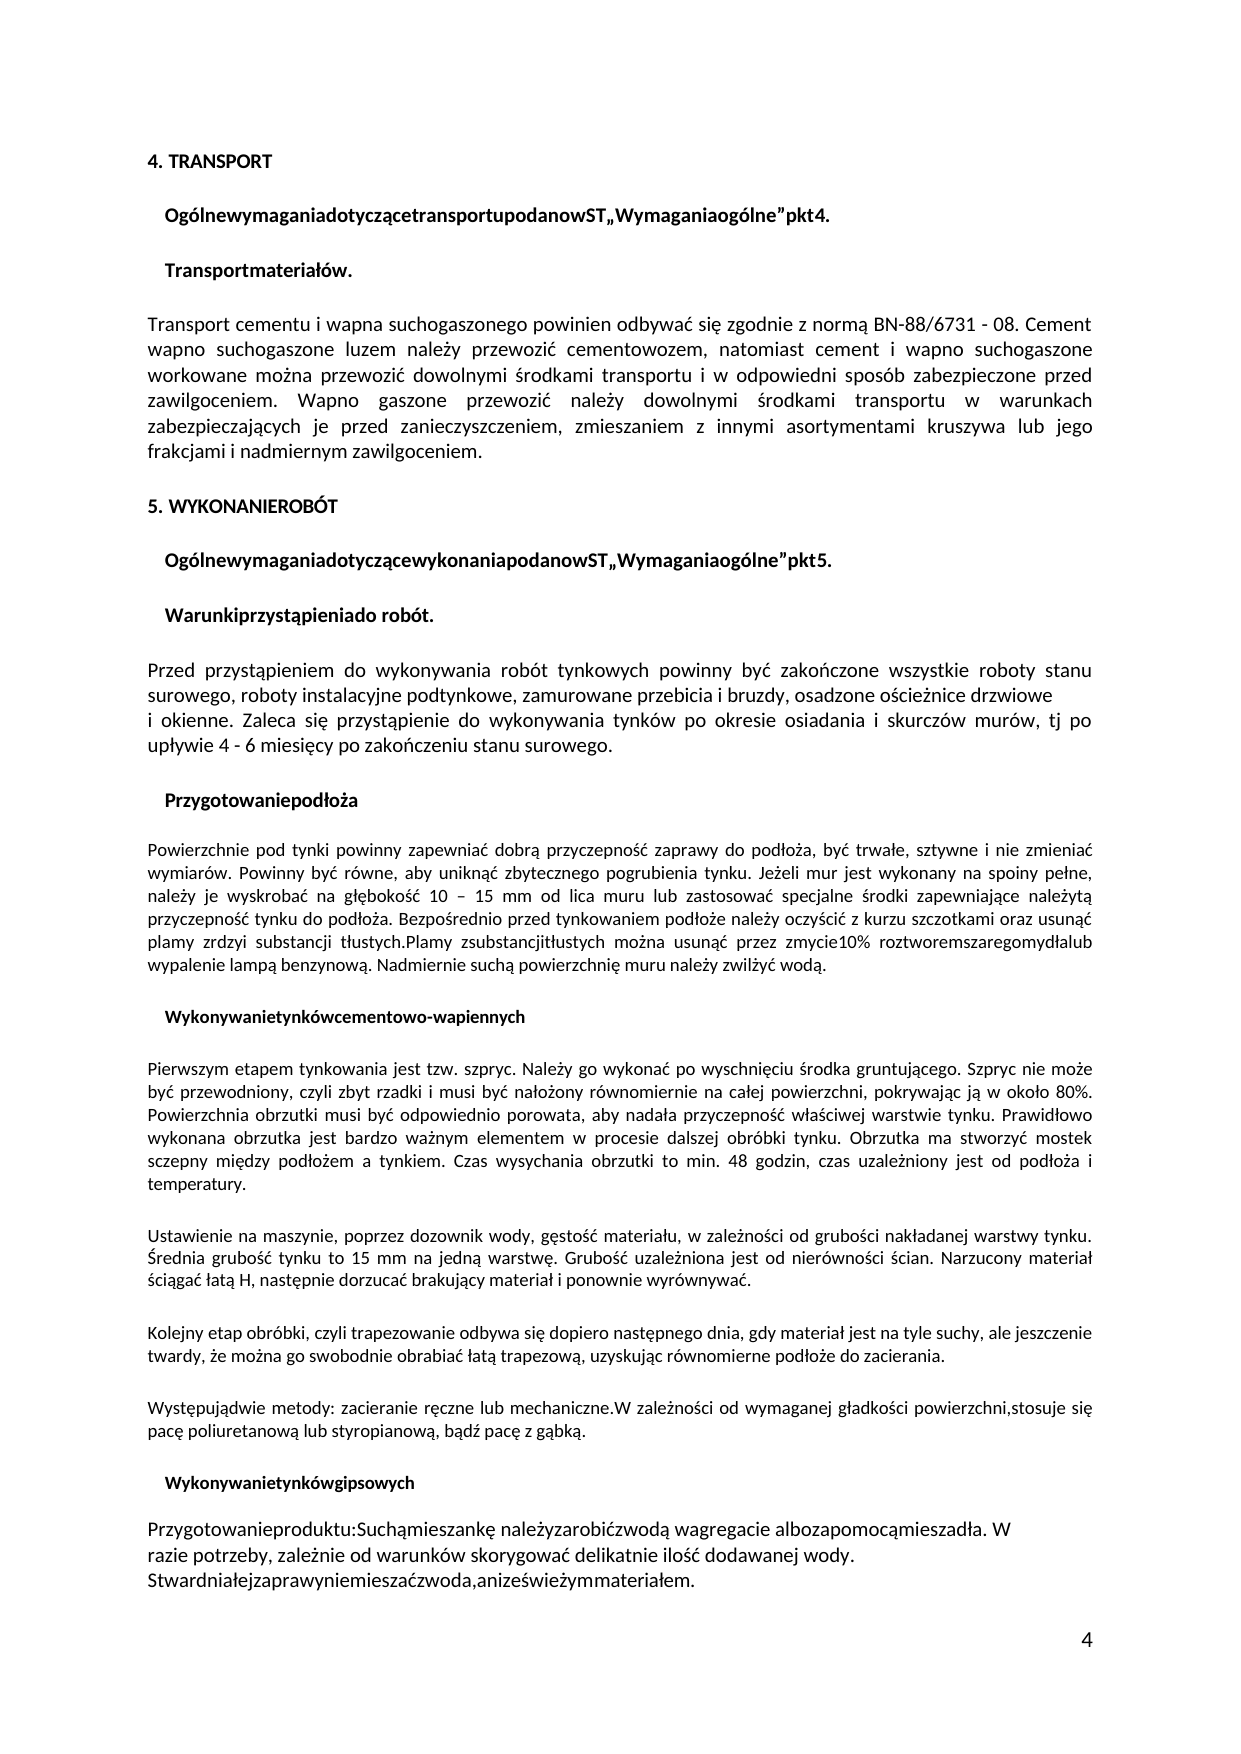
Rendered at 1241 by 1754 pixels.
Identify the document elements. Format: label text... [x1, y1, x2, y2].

text Kolejny etap obróbki, czyli trapezowanie odbywa się dopiero następnego dnia, gdy materiał jest na tyle suchy, ale jeszczenie twardy, że można go swobodnie obrabiać łatą trapezową, uzyskując równomierne podłoże do zacierania. [147, 1322, 1094, 1367]
list Przygotowaniepodłoża [147, 788, 1157, 813]
text Przygotowanieproduktu:Suchąmieszankę należyzarobićzwodą wagregacie albozapomocąmieszadła. W razie potrzeby, zależnie od warunków skorygować delikatnie ilość dodawanej wody. [147, 1517, 1051, 1567]
text Transport cementu i wapna suchogaszonego powinien odbywać się zgodnie z normą BN-88/6731 - 08. Cement wapno suchogaszone luzem należy przewozić cementowozem, natomiast cement i wapno suchogaszone workowane można przewozić dowolnymi środkami transportu i w odpowiedni sposób zabezpieczone przed zawilgoceniem. Wapno gaszone przewozić należy dowolnymi środkami transportu w warunkach zabezpieczających je przed zanieczyszczeniem, zmieszaniem z innymi asortymentami kruszywa lub jego frakcjami i nadmiernym zawilgoceniem. [147, 311, 1094, 464]
text i okienne. Zaleca się przystąpienie do wykonywania tynków po okresie osiadania i skurczów murów, tj po upływie 4 - 6 miesięcy po zakończeniu stanu surowego. [147, 708, 1093, 758]
text Przed przystąpieniem do wykonywania robót tynkowych powinny być zakończone wszystkie roboty stanu surowego, roboty instalacyjne podtynkowe, zamurowane przebicia i bruzdy, osadzone ościeżnice drzwiowe [147, 657, 1094, 707]
list Warunkiprzystąpieniado robót. [147, 602, 1157, 627]
text Występujądwie metody: zacieranie ręczne lub mechaniczne.W zależności od wymaganej gładkości powierzchni,stosuje się pacę poliuretanową lub styropianową, bądź pacę z gąbką. [147, 1397, 1094, 1442]
text Powierzchnie pod tynki powinny zapewniać dobrą przyczepność zaprawy do podłoża, być trwałe, sztywne i nie zmieniać wymiarów. Powinny być równe, aby uniknąć zbytecznego pogrubienia tynku. Jeżeli mur jest wykonany na spoiny pełne, należy je wyskrobać na głębokość 10 – 15 mm od lica muru lub zastosować specjalne środki zapewniające należytą przyczepność tynku do podłoża. Bezpośrednio przed tynkowaniem podłoże należy oczyścić z kurzu szczotkami oraz usunąć plamy zrdzyi substancji tłustych.Plamy zsubstancjitłustych można usunąć przez zmycie10% roztworemszaregomydłalub wypalenie lampą benzynową. Nadmiernie suchą powierzchnię muru należy zwilżyć wodą. [147, 838, 1094, 976]
list OgólnewymaganiadotyczącetransportupodanowST„Wymaganiaogólne”pkt4. [147, 202, 1157, 228]
list Transportmateriałów. [147, 257, 1157, 282]
text Stwardniałejzaprawyniemieszaćzwoda,aniześwieżymmateriałem. [147, 1568, 1157, 1593]
list TRANSPORT [147, 148, 1157, 173]
list OgólnewymaganiadotyczącewykonaniapodanowST„Wymaganiaogólne”pkt5. [147, 548, 1157, 573]
list WYKONANIEROBÓT [147, 493, 1157, 518]
text Ustawienie na maszynie, poprzez dozownik wody, gęstość materiału, w zależności od grubości nakładanej warstwy tynku. Średnia grubość tynku to 15 mm na jedną warstwę. Grubość uzależniona jest od nierówności ścian. Narzucony materiał ściągać łatą H, następnie dorzucać brakujący materiał i ponownie wyrównywać. [147, 1224, 1094, 1292]
list Wykonywanietynkówcementowo-wapiennych [147, 1005, 1157, 1028]
list Wykonywanietynkówgipsowych [147, 1472, 1157, 1494]
text Pierwszym etapem tynkowania jest tzw. szpryc. Należy go wykonać po wyschnięciu środka gruntującego. Szpryc nie może być przewodniony, czyli zbyt rzadki i musi być nałożony równomiernie na całej powierzchni, pokrywając ją w około 80%. Powierzchnia obrzutki musi być odpowiednio porowata, aby nadała przyczepność właściwej warstwie tynku. Prawidłowo wykonana obrzutka jest bardzo ważnym elementem w procesie dalszej obróbki tynku. Obrzutka ma stworzyć mostek sczepny między podłożem a tynkiem. Czas wysychania obrzutki to min. 48 godzin, czas uzależniony jest od podłoża i temperatury. [147, 1057, 1094, 1195]
